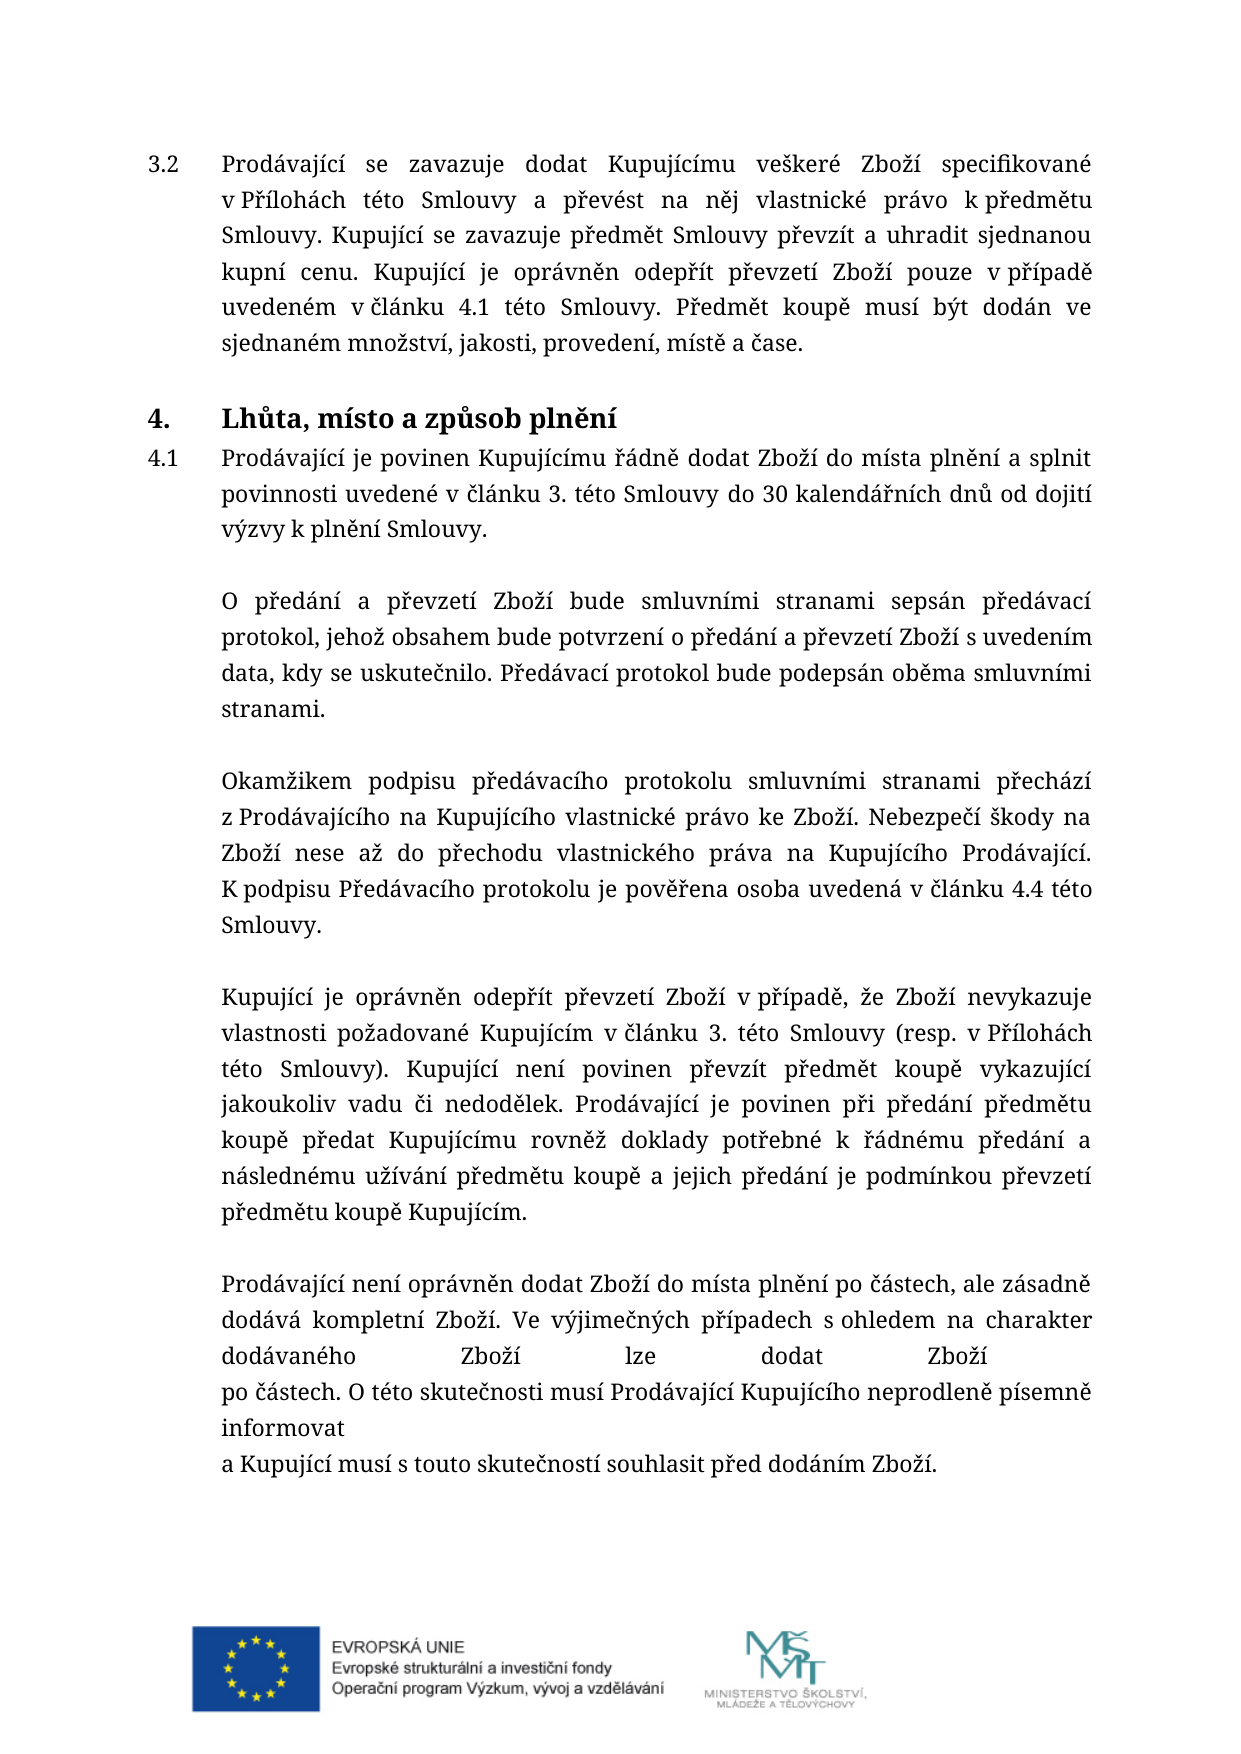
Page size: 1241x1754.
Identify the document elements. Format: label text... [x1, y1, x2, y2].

text 4. Lhůta, místo a způsob plnění [148, 399, 1093, 436]
text Prodávající není oprávněn dodat Zboží do místa plnění po částech, ale zásadně dodává kompletní Zboží. Ve výjimečných případech s ohledem na charakter dodávaného Zboží lze dodat Zboží po částech. O této skutečnosti musí Prodávající Kupujícího neprodleně písemně informovat a Kupující musí s touto skutečností souhlasit před dodáním Zboží. [221, 1268, 1093, 1479]
text Kupující je oprávněn odepřít převzetí Zboží v případě, že Zboží nevykazuje vlastnosti požadované Kupujícím v článku 3. této Smlouvy (resp. v Přílohách této Smlouvy). Kupující není povinen převzít předmět koupě vykazující jakoukoliv vadu či nedodělek. Prodávající je povinen při předání předmětu koupě předat Kupujícímu rovněž doklady potřebné k řádnému předání a následnému užívání předmětu koupě a jejich předání je podmínkou převzetí předmětu koupě Kupujícím. [221, 981, 1093, 1227]
text Okamžikem podpisu předávacího protokolu smluvními stranami přechází z Prodávajícího na Kupujícího vlastnické právo ke Zboží. Nebezpečí škody na Zboží nese až do přechodu vlastnického práva na Kupujícího Prodávající. K podpisu Předávacího protokolu je pověřena osoba uvedená v článku 4.4 této Smlouvy. [221, 765, 1093, 940]
text O předání a převzetí Zboží bude smluvními stranami sepsán předávací protokol, jehož obsahem bude potvrzení o předání a převzetí Zboží s uvedením data, kdy se uskutečnilo. Předávací protokol bude podepsán oběma smluvními stranami. [221, 585, 1093, 724]
picture [147, 1585, 904, 1754]
text 4.1 Prodávající je povinen Kupujícímu řádně dodat Zboží do místa plnění a splnit povinnosti uvedené v článku 3. této Smlouvy do 30 kalendářních dnů od dojití výzvy k plnění Smlouvy. [148, 442, 1093, 545]
list Prodávající se zavazuje dodat Kupujícímu veškeré Zboží specifikované v Přílohách této Smlouvy a převést na něj vlastnické právo k předmětu Smlouvy. Kupující se zavazuje předmět Smlouvy převzít a uhradit sjednanou kupní cenu. Kupující je oprávněn odepřít převzetí Zboží pouze v případě uvedeném v článku 4.1 této Smlouvy. Předmět koupě musí být dodán ve sjednaném množství, jakosti, provedení, místě a čase. [148, 148, 1093, 358]
